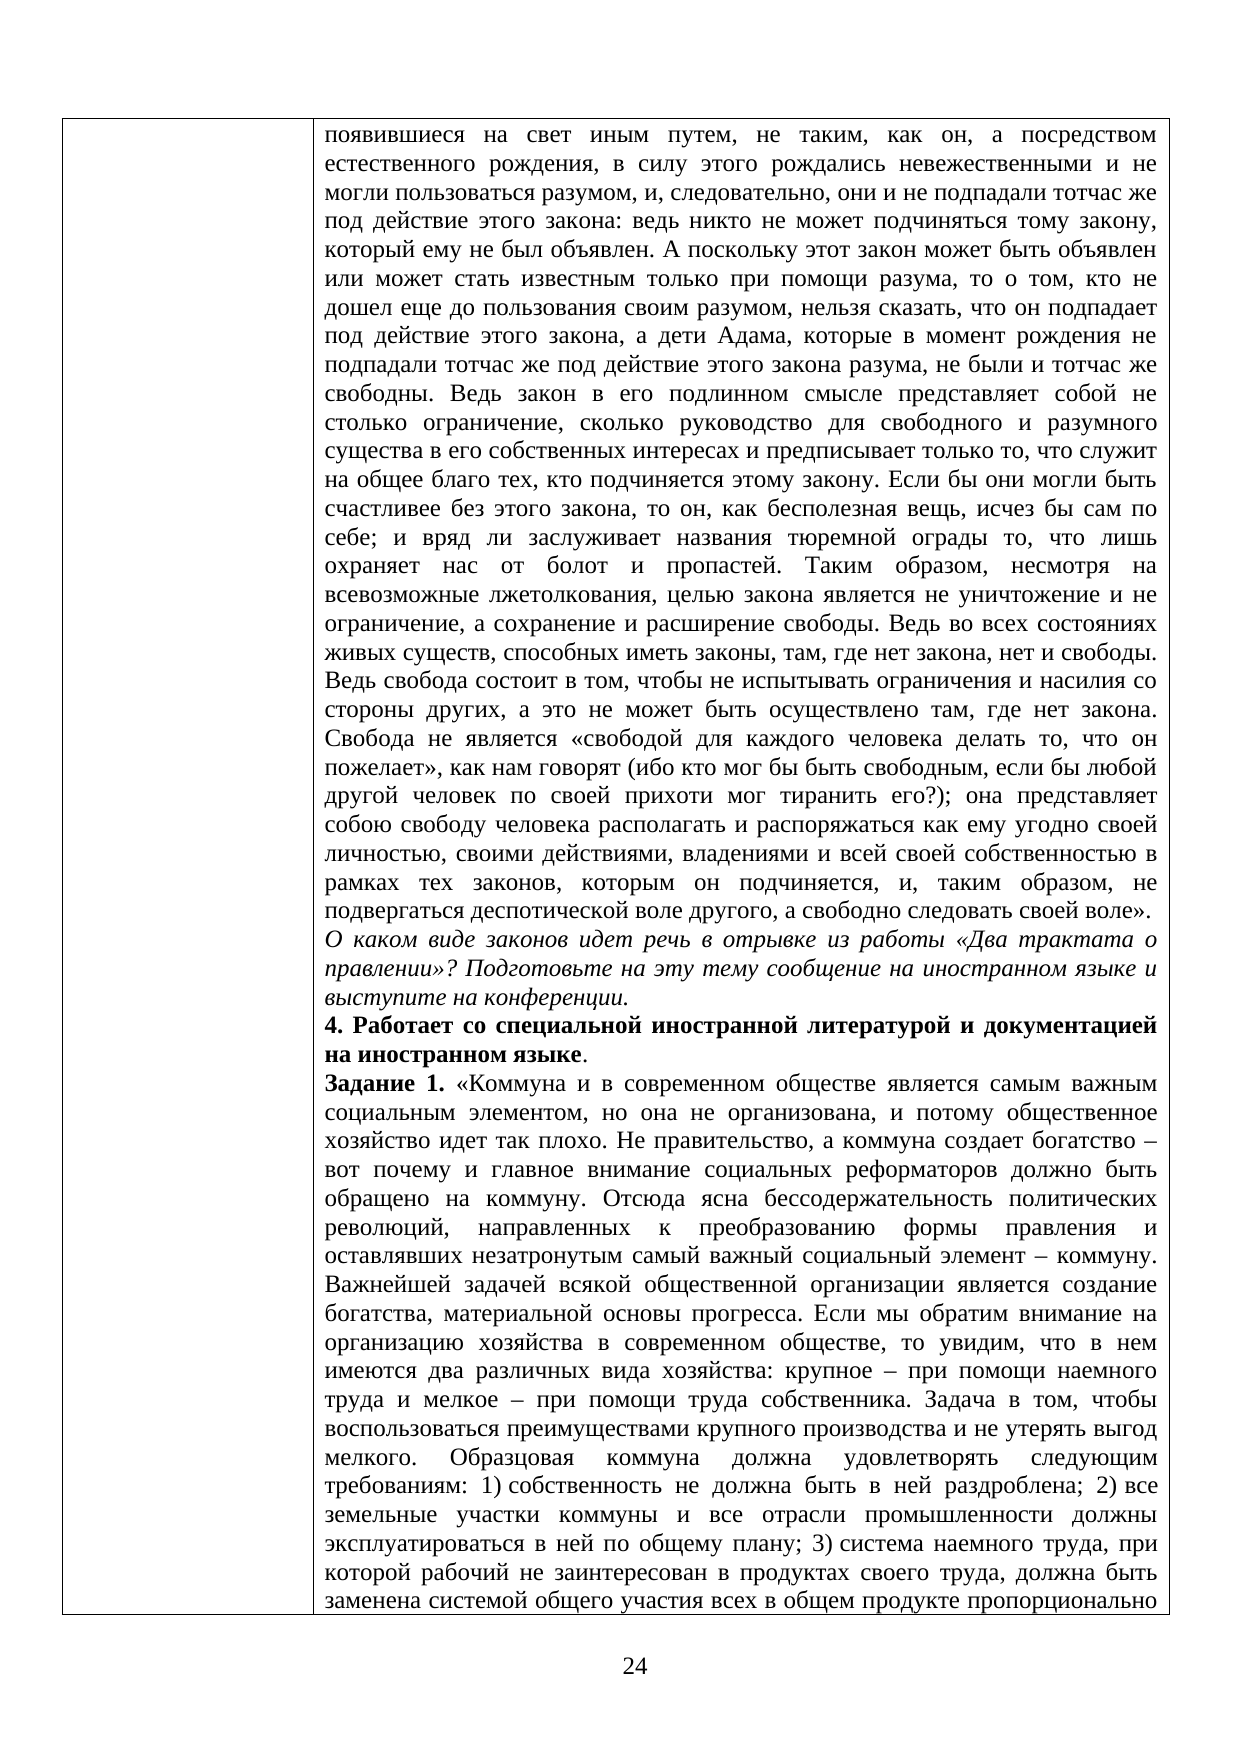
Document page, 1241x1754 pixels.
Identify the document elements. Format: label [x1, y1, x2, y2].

table_cell [314, 119, 1169, 1614]
table_cell [63, 119, 313, 1614]
